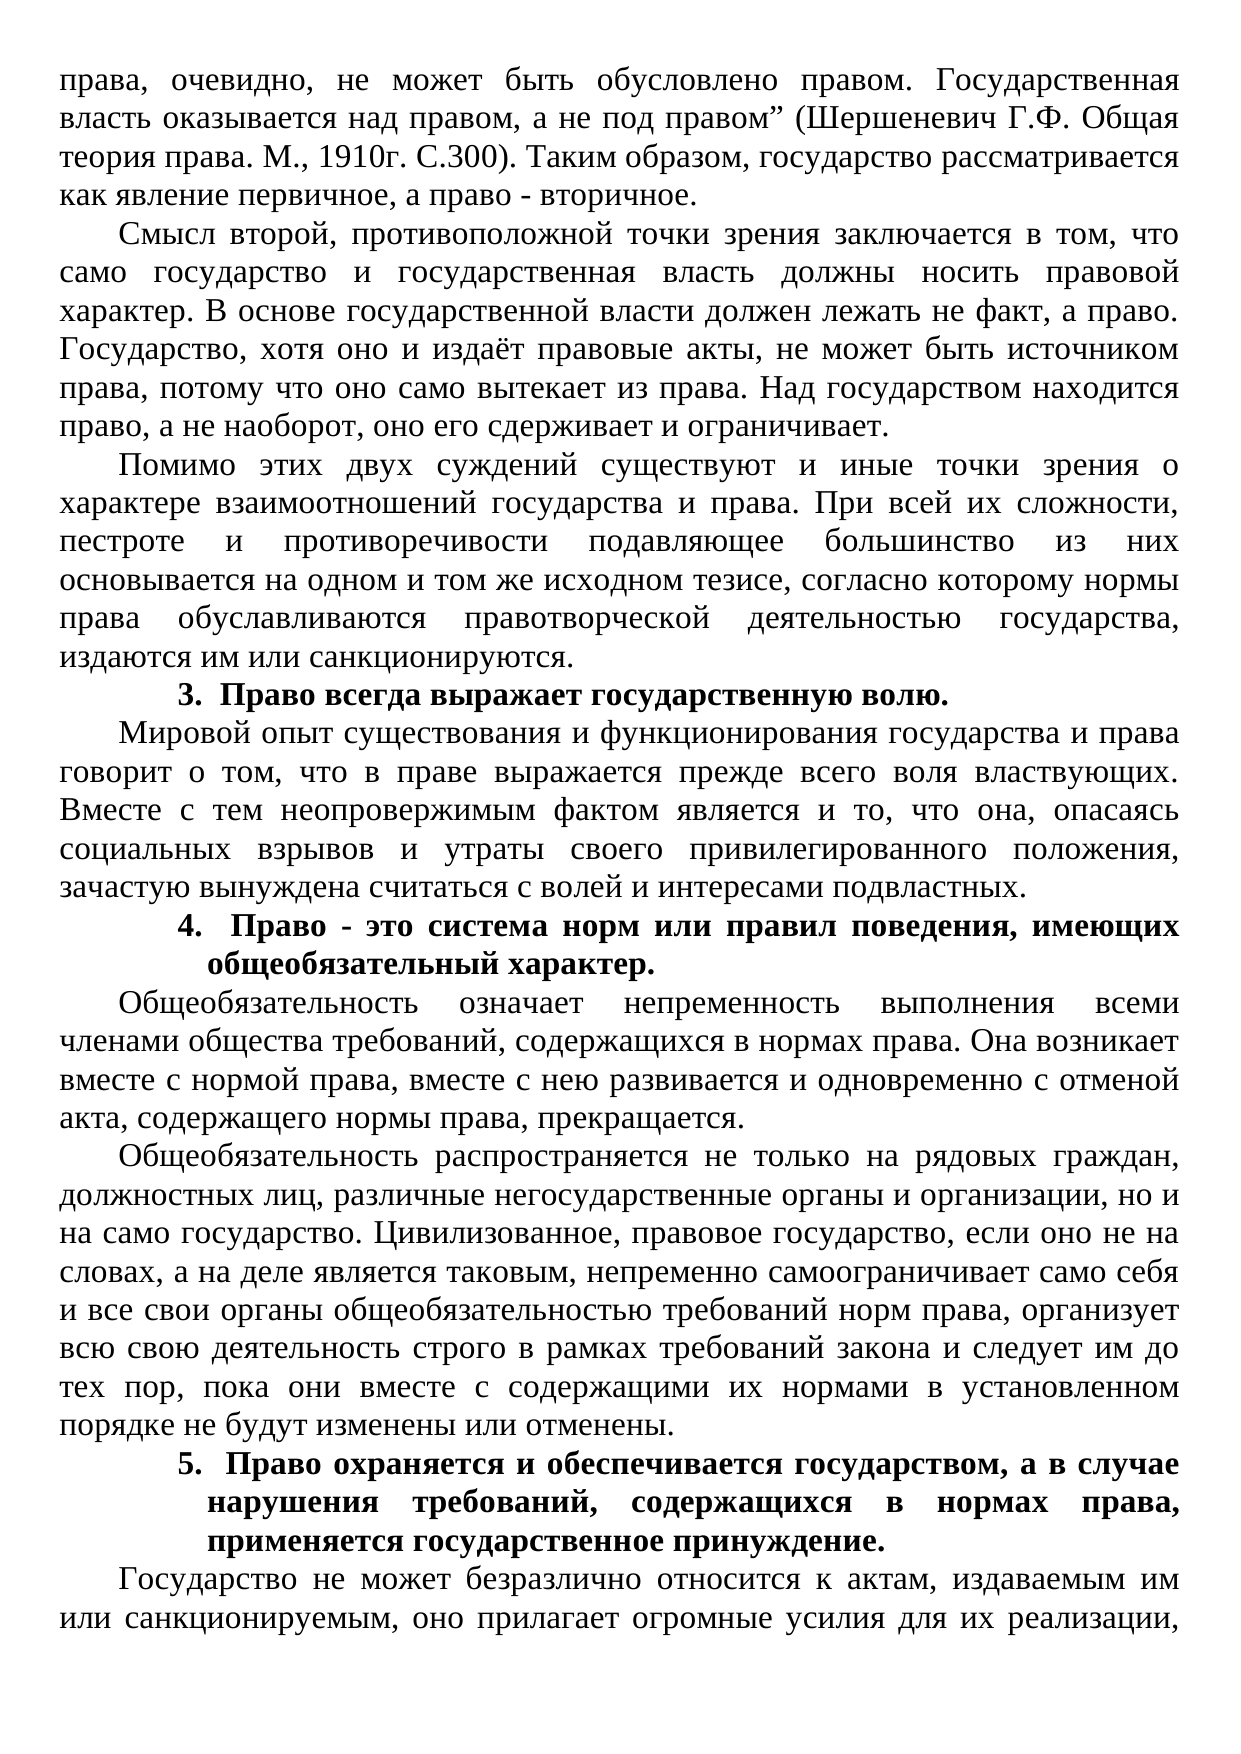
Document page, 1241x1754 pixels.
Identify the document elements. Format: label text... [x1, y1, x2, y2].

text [59, 59, 1181, 213]
text Общеобязательность распространяется не только на рядовых граждан, должностных лиц, различные негосударственные органы и организации, но и на само государство. Цивилизованное, правовое государство, если оно не на словах, а на деле является таковым, непременно самоограничивает само себя и все свои органы общеобязательностью требований норм права, организует всю свою деятельность строго в рамках требований закона и следует им до тех пор, пока они вместе с содержащими их нормами в установленном порядке не будут изменены или отменены. [59, 1135, 1181, 1443]
text Общеобязательность означает непременность выполнения всеми членами общества требований, содержащихся в нормах права. Она возникает вместе с нормой права, вместе с нею развивается и одновременно с отменой акта, содержащего нормы права, прекращается. [59, 982, 1181, 1135]
text Помимо этих двух суждений существуют и иные точки зрения о характере взаимоотношений государства и права. При всей их сложности, пестроте и противоречивости подавляющее большинство из них основывается на одном и том же исходном тезисе, согласно которому нормы права обуславливаются правотворческой деятельностью государства, издаются им или санкционируются. [59, 443, 1181, 674]
text Мировой опыт существования и функционирования государства и права говорит о том, что в праве выражается прежде всего воля властвующих. Вместе с тем неопровержимым фактом является и то, что она, опасаясь социальных взрывов и утраты своего привилегированного положения, зачастую вынуждена считаться с волей и интересами подвластных. [59, 712, 1181, 905]
text 4. Право - это система норм или правил поведения, имеющих общеобязательный характер. [177, 905, 1181, 982]
text Смысл второй, противоположной точки зрения заключается в том, что само государство и государственная власть должны носить правовой характер. В основе государственной власти должен лежать не факт, а право. Государство, хотя оно и издаёт правовые акты, не может быть источником права, потому что оно само вытекает из права. Над государством находится право, а не наоборот, оно его сдерживает и ограничивает. [59, 213, 1181, 443]
text 3. Право всегда выражает государственную волю. [177, 674, 1181, 712]
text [59, 1558, 1181, 1635]
text 5. Право охраняется и обеспечивается государством, а в случае нарушения требований, содержащихся в нормах права, применяется государственное принуждение. [177, 1443, 1181, 1558]
